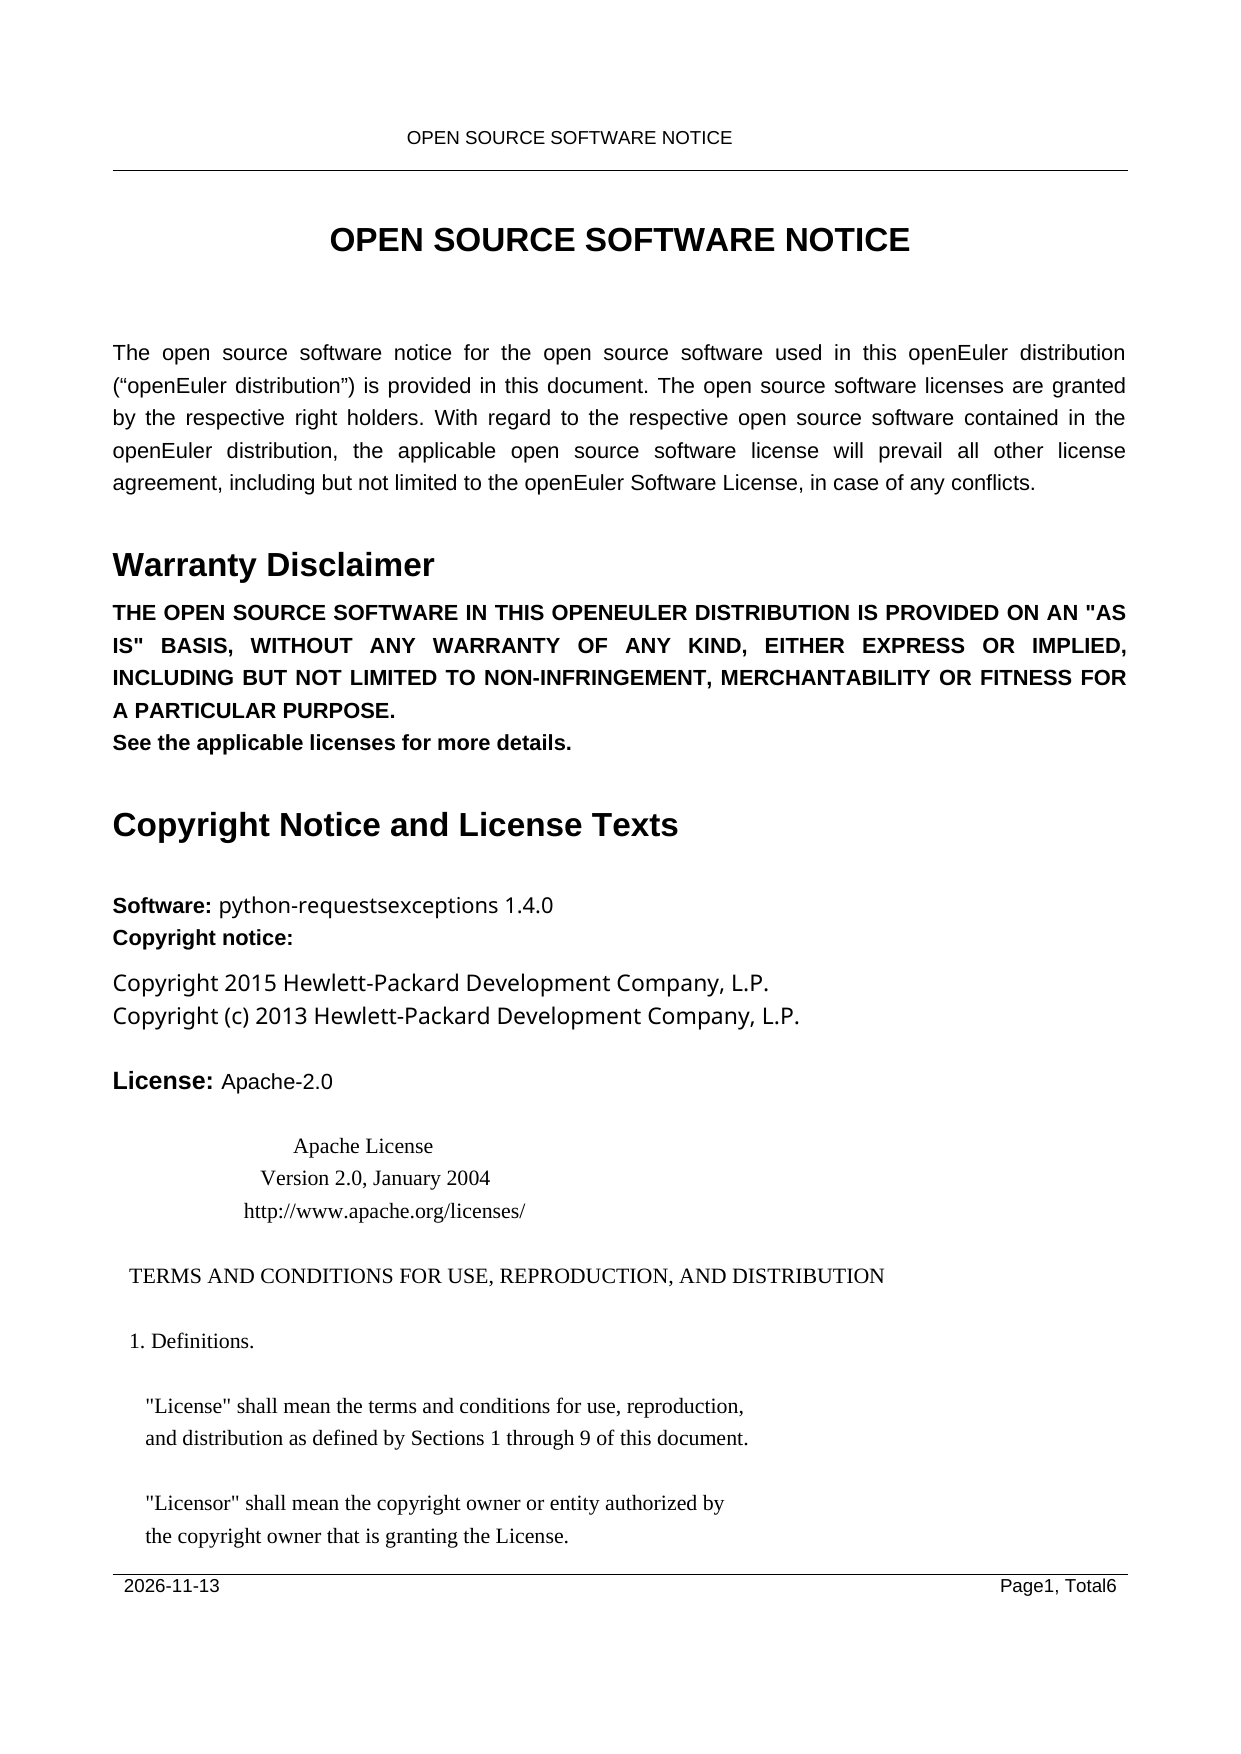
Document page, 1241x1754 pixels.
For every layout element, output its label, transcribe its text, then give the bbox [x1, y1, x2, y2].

text Warranty Disclaimer [112, 531, 1128, 596]
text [112, 1096, 1128, 1551]
text License: Apache-2.0 [112, 1064, 1128, 1096]
text Copyright 2015 Hewlett-Packard Development Company, L.P. Copyright (c) 2013 Hewlett-Packard Development Company, L.P. [112, 966, 1128, 1064]
text THE OPEN SOURCE SOFTWARE IN THIS OPENEULER DISTRIBUTION IS PROVIDED ON AN "AS IS" BASIS, WITHOUT ANY WARRANTY OF ANY KIND, EITHER EXPRESS OR IMPLIED, INCLUDING BUT NOT LIMITED TO NON-INFRINGEMENT, MERCHANTABILITY OR FITNESS FOR A PARTICULAR PURPOSE. See the applicable licenses for more details. [112, 596, 1128, 759]
title Software: python-requestsexceptions 1.4.0 [112, 889, 1128, 921]
text Copyright notice: [112, 921, 1128, 954]
text Copyright Notice and License Texts [112, 791, 1128, 856]
text OPEN SOURCE SOFTWARE NOTICE [112, 206, 1128, 271]
text The open source software notice for the open source software used in this openEuler distribution (“openEuler distribution”) is provided in this document. The open source software licenses are granted by the respective right holders. With regard to the respective open source software contained in the openEuler distribution, the applicable open source software license will prevail all other license agreement, including but not limited to the openEuler Software License, in case of any conflicts. [112, 336, 1128, 499]
